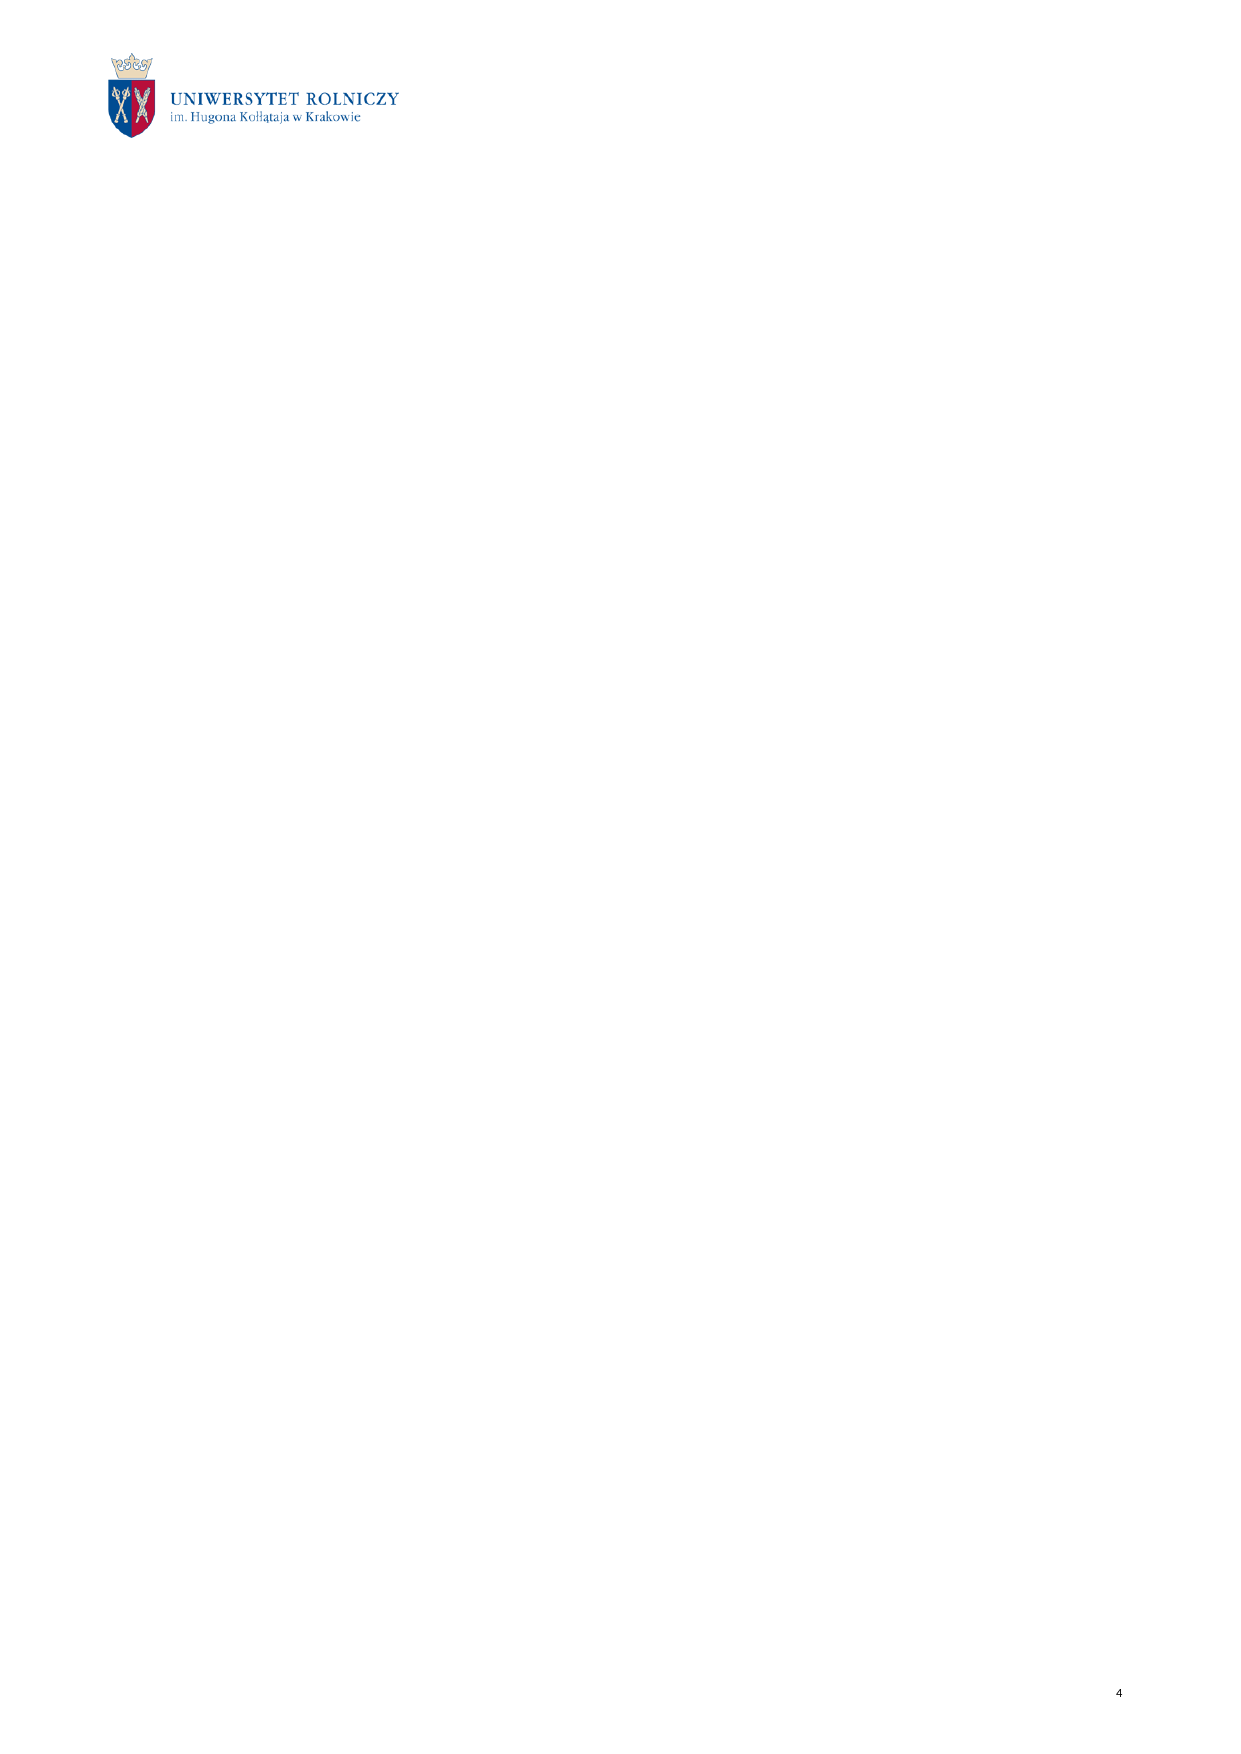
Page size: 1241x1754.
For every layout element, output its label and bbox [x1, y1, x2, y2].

picture [104, 53, 412, 141]
